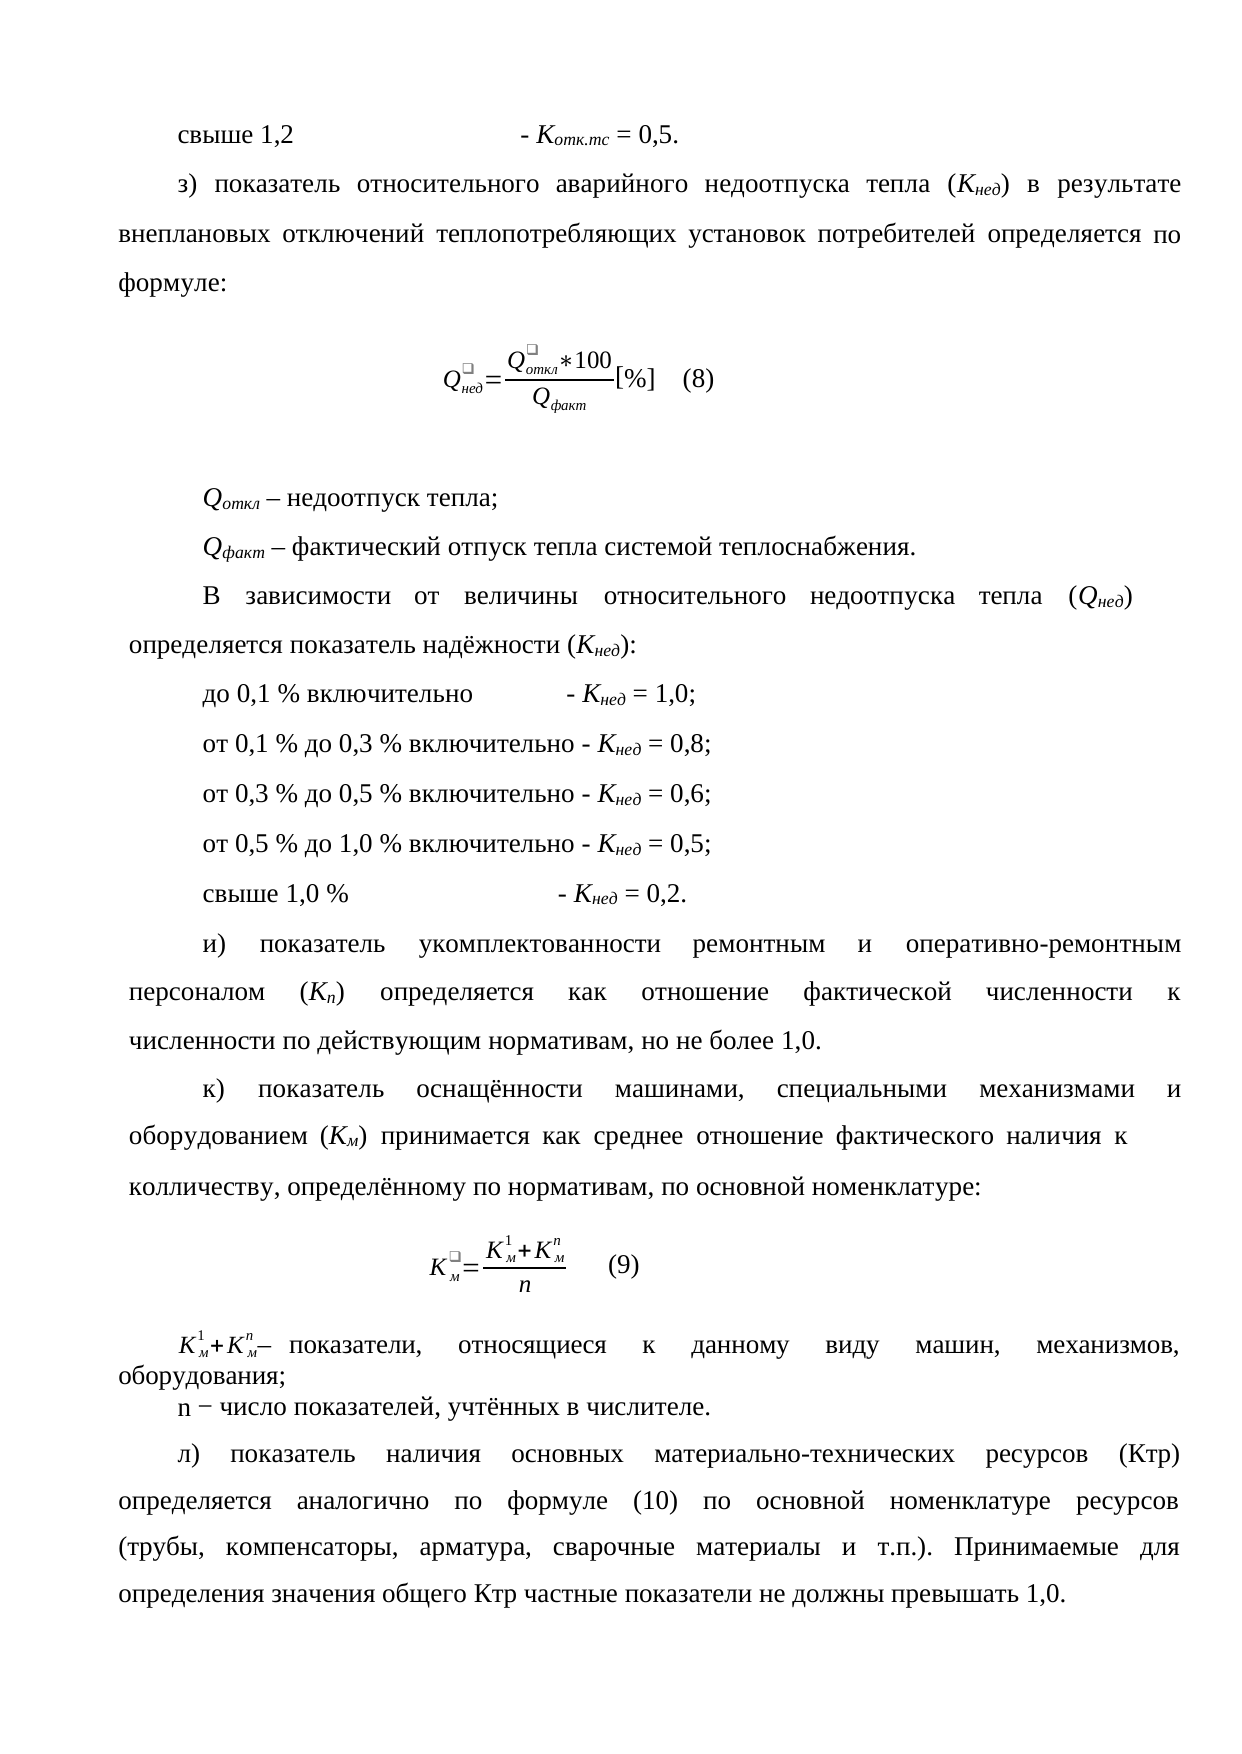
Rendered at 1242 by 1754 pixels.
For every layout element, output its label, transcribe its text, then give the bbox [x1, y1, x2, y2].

text (9) [354, 1231, 1181, 1298]
text и) показатель укомплектованности ремонтным и оперативно-ремонтным персоналом (Кп) определяется как отношение фактической численности к численности по действующим нормативам, но не более 1,0. [129, 927, 1181, 1056]
text свыше 1,2 - Котк.тс = 0,5. [118, 118, 1181, 152]
text Qфакт – фактический отпуск тепла системой теплоснабжения. [202, 530, 1181, 564]
text В зависимости от величины относительного недоотпуска тепла (Qнед) [202, 579, 1181, 613]
text от 0,5 % до 1,0 % включительно - Кнед = 0,5; [202, 827, 1181, 861]
text – показатели, относящиеся к данному виду машин, механизмов, оборудования; [118, 1329, 1181, 1390]
text л) показатель наличия основных материально-технических ресурсов (Ктр) определяется аналогично по формуле (10) по основной номенклатуре ресурсов (трубы, компенсаторы, арматура, сварочные материалы и т.п.). Принимаемые для определения значения общего Ктр частные показатели не должны превышать 1,0. [118, 1437, 1181, 1608]
text до 0,1 % включительно - Кнед = 1,0; [202, 677, 1181, 711]
text к) показатель оснащённости машинами, специальными механизмами и оборудованием (Км) принимается как среднее отношение фактического наличия к [129, 1072, 1181, 1153]
text от 0,3 % до 0,5 % включительно - Кнед = 0,6; [202, 777, 1181, 811]
text колличеству, определённому по нормативам, по основной номенклатуре: [129, 1170, 1181, 1200]
text [%] (8) [369, 345, 1181, 413]
text n − число показателей, учтённых в числителе. [118, 1391, 1181, 1422]
text з) показатель относительного аварийного недоотпуска тепла (Кнед) в результате внеплановых отключений теплопотребляющих установок потребителей определяется по формуле: [118, 167, 1181, 298]
text определяется показатель надёжности (Кнед): [129, 628, 1181, 662]
text свыше 1,0 % - Кнед = 0,2. [202, 877, 1181, 911]
text от 0,1 % до 0,3 % включительно - Кнед = 0,8; [202, 727, 1181, 761]
text Qоткл – недоотпуск тепла; [202, 481, 1181, 515]
